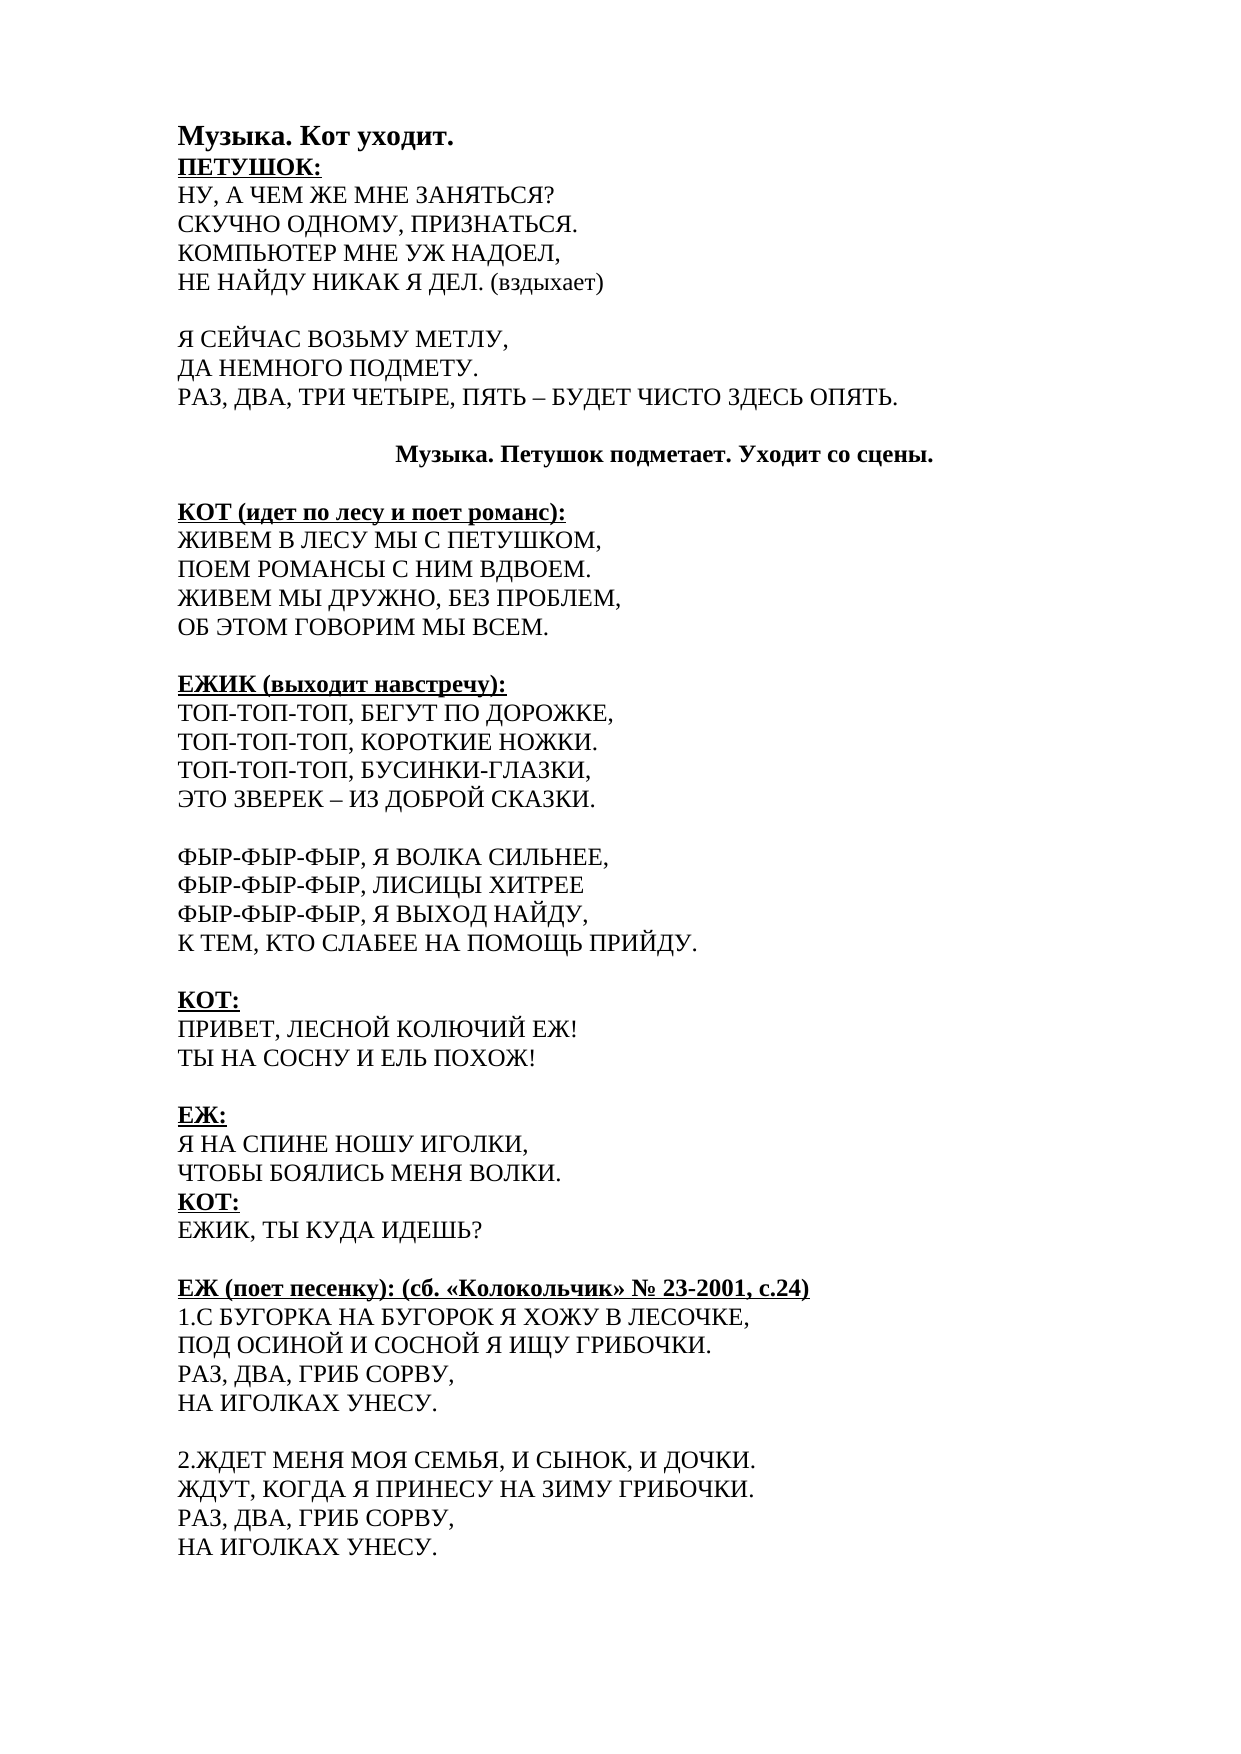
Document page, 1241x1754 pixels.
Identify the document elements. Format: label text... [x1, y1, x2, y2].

text Музыка. Кот уходит. [177, 118, 1152, 152]
text ПОЕМ РОМАНСЫ С НИМ ВДВОЕМ. [177, 554, 1152, 583]
text ТОП-ТОП-ТОП, БУСИНКИ-ГЛАЗКИ, [177, 755, 1152, 784]
text 2.ЖДЕТ МЕНЯ МОЯ СЕМЬЯ, И СЫНОК, И ДОЧКИ. [177, 1445, 1152, 1474]
text ЖДУТ, КОГДА Я ПРИНЕСУ НА ЗИМУ ГРИБОЧКИ. [177, 1474, 1152, 1503]
text Я СЕЙЧАС ВОЗЬМУ МЕТЛУ, [177, 324, 1152, 353]
text ОБ ЭТОМ ГОВОРИМ МЫ ВСЕМ. [177, 612, 1152, 640]
text ТОП-ТОП-ТОП, БЕГУТ ПО ДОРОЖКЕ, [177, 698, 1152, 727]
text ЭТО ЗВЕРЕК – ИЗ ДОБРОЙ СКАЗКИ. [177, 784, 1152, 813]
text Я НА СПИНЕ НОШУ ИГОЛКИ, [177, 1129, 1152, 1158]
text ЕЖИК (выходит навстречу): [177, 669, 1152, 698]
text ЖИВЕМ В ЛЕСУ МЫ С ПЕТУШКОМ, [177, 525, 1152, 554]
text КОТ: [177, 985, 1152, 1014]
text ФЫР-ФЫР-ФЫР, Я ВОЛКА СИЛЬНЕЕ, [177, 842, 1152, 870]
text ЕЖ (поет песенку): (сб. «Колокольчик» № 23-2001, с.24) [177, 1273, 1152, 1302]
text ФЫР-ФЫР-ФЫР, Я ВЫХОД НАЙДУ, [177, 899, 1152, 928]
text ЕЖ: [177, 1100, 1152, 1129]
text Музыка. Петушок подметает. Уходит со сцены. [177, 439, 1152, 468]
text РАЗ, ДВА, ГРИБ СОРВУ, [177, 1359, 1152, 1388]
text КОТ: [177, 1187, 1152, 1215]
text НУ, А ЧЕМ ЖЕ МНЕ ЗАНЯТЬСЯ? [177, 180, 1152, 209]
text ПОД ОСИНОЙ И СОСНОЙ Я ИЩУ ГРИБОЧКИ. [177, 1330, 1152, 1359]
text ПЕТУШОК: [177, 152, 1152, 180]
text НА ИГОЛКАХ УНЕСУ. [177, 1388, 1152, 1417]
text ЕЖИК, ТЫ КУДА ИДЕШЬ? [177, 1215, 1152, 1244]
text 1.С БУГОРКА НА БУГОРОК Я ХОЖУ В ЛЕСОЧКЕ, [177, 1302, 1152, 1330]
text ТОП-ТОП-ТОП, КОРОТКИЕ НОЖКИ. [177, 727, 1152, 755]
text ДА НЕМНОГО ПОДМЕТУ. [177, 353, 1152, 382]
text НА ИГОЛКАХ УНЕСУ. [177, 1532, 1152, 1560]
text КОМПЬЮТЕР МНЕ УЖ НАДОЕЛ, [177, 238, 1152, 267]
text ЖИВЕМ МЫ ДРУЖНО, БЕЗ ПРОБЛЕМ, [177, 583, 1152, 612]
text РАЗ, ДВА, ТРИ ЧЕТЫРЕ, ПЯТЬ – БУДЕТ ЧИСТО ЗДЕСЬ ОПЯТЬ. [177, 382, 1152, 410]
text РАЗ, ДВА, ГРИБ СОРВУ, [177, 1503, 1152, 1532]
text ТЫ НА СОСНУ И ЕЛЬ ПОХОЖ! [177, 1043, 1152, 1072]
text НЕ НАЙДУ НИКАК Я ДЕЛ. (вздыхает) [177, 267, 1152, 295]
text К ТЕМ, КТО СЛАБЕЕ НА ПОМОЩЬ ПРИЙДУ. [177, 928, 1152, 957]
text ФЫР-ФЫР-ФЫР, ЛИСИЦЫ ХИТРЕЕ [177, 870, 1152, 899]
text ПРИВЕТ, ЛЕСНОЙ КОЛЮЧИЙ ЕЖ! [177, 1014, 1152, 1043]
text КОТ (идет по лесу и поет романс): [177, 497, 1152, 525]
text ЧТОБЫ БОЯЛИСЬ МЕНЯ ВОЛКИ. [177, 1158, 1152, 1187]
text СКУЧНО ОДНОМУ, ПРИЗНАТЬСЯ. [177, 209, 1152, 238]
